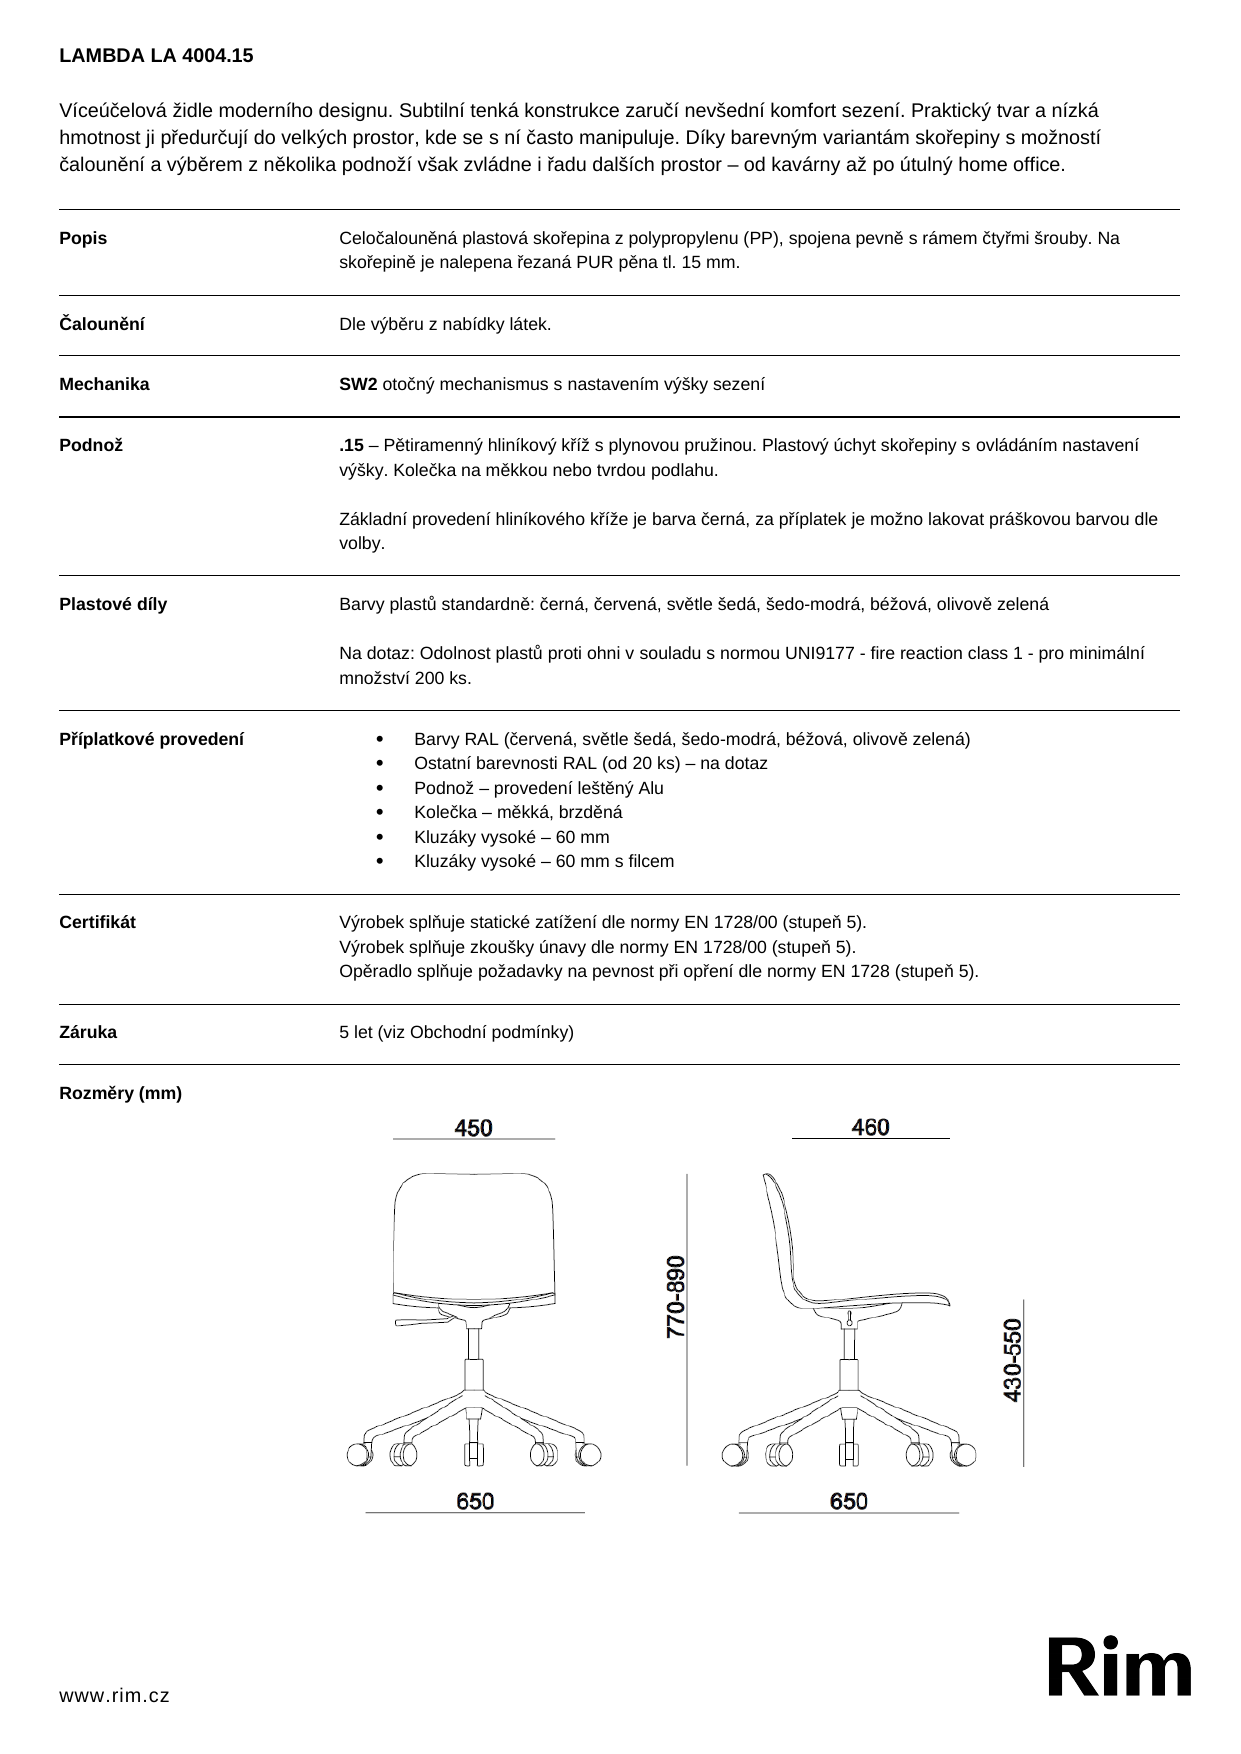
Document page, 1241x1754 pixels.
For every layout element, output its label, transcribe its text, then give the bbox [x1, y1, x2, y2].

table_cell Podnož [59, 418, 339, 575]
table_cell Dle výběru z nabídky látek. [339, 296, 1179, 355]
text Víceúčelová židle moderního designu. Subtilní tenká konstrukce zaručí nevšední komfort sezení. Praktický tvar a nízká hmotnost ji předurčují do velkých prostor, kde se s ní často manipuluje. Díky barevným variantám skořepiny s možností čalounění a výběrem z několika podnoží však zvládne i řadu dalších prostor – od kavárny až po útulný home office. [59, 99, 1181, 176]
table_cell Barvy RAL (červená, světle šedá, šedo-modrá, béžová, olivově zelená) Ostatní barevnosti RAL (od 20 ks) – na dotaz Podnož – provedení leštěný Alu Kolečka – měkká, brzděná Kluzáky vysoké – 60 mm Kluzáky vysoké – 60 mm s filcem [339, 711, 1179, 893]
table_header Celočalouněná plastová skořepina z polypropylenu (PP), spojena pevně s rámem čtyřmi šrouby. Na skořepině je nalepena řezaná PUR pěna tl. 15 mm. [339, 210, 1179, 294]
table_cell [339, 1065, 1179, 1574]
table_cell Výrobek splňuje statické zatížení dle normy EN 1728/00 (stupeň 5). Výrobek splňuje zkoušky únavy dle normy EN 1728/00 (stupeň 5). Opěradlo splňuje požadavky na pevnost při opření dle normy EN 1728 (stupeň 5). [339, 895, 1179, 1003]
table_cell Rozměry (mm) [59, 1065, 339, 1574]
table_header Popis [59, 210, 339, 294]
picture [339, 1083, 1048, 1552]
text LAMBDA LA 4004.15 [59, 44, 1181, 67]
table_cell Mechanika [59, 356, 339, 416]
table_cell Barvy plastů standardně: černá, červená, světle šedá, šedo-modrá, béžová, olivově zelená Na dotaz: Odolnost plastů proti ohni v souladu s normou UNI9177 - fire reaction class 1 - pro minimální množství 200 ks. [339, 576, 1179, 709]
table_cell Záruka [59, 1005, 339, 1064]
table_cell Čalounění [59, 296, 339, 355]
table_cell Plastové díly [59, 576, 339, 709]
table_cell .15 – Pětiramenný hliníkový kříž s plynovou pružinou. Plastový úchyt skořepiny s ovládáním nastavení výšky. Kolečka na měkkou nebo tvrdou podlahu. Základní provedení hliníkového kříže je barva černá, za příplatek je možno lakovat práškovou barvou dle volby. [339, 418, 1179, 575]
picture [990, 1579, 1241, 1754]
table_cell Certifikát [59, 895, 339, 1003]
table_cell SW2 otočný mechanismus s nastavením výšky sezení [339, 356, 1179, 416]
table_cell 5 let (viz Obchodní podmínky) [339, 1005, 1179, 1064]
table_cell Příplatkové provedení [59, 711, 339, 893]
